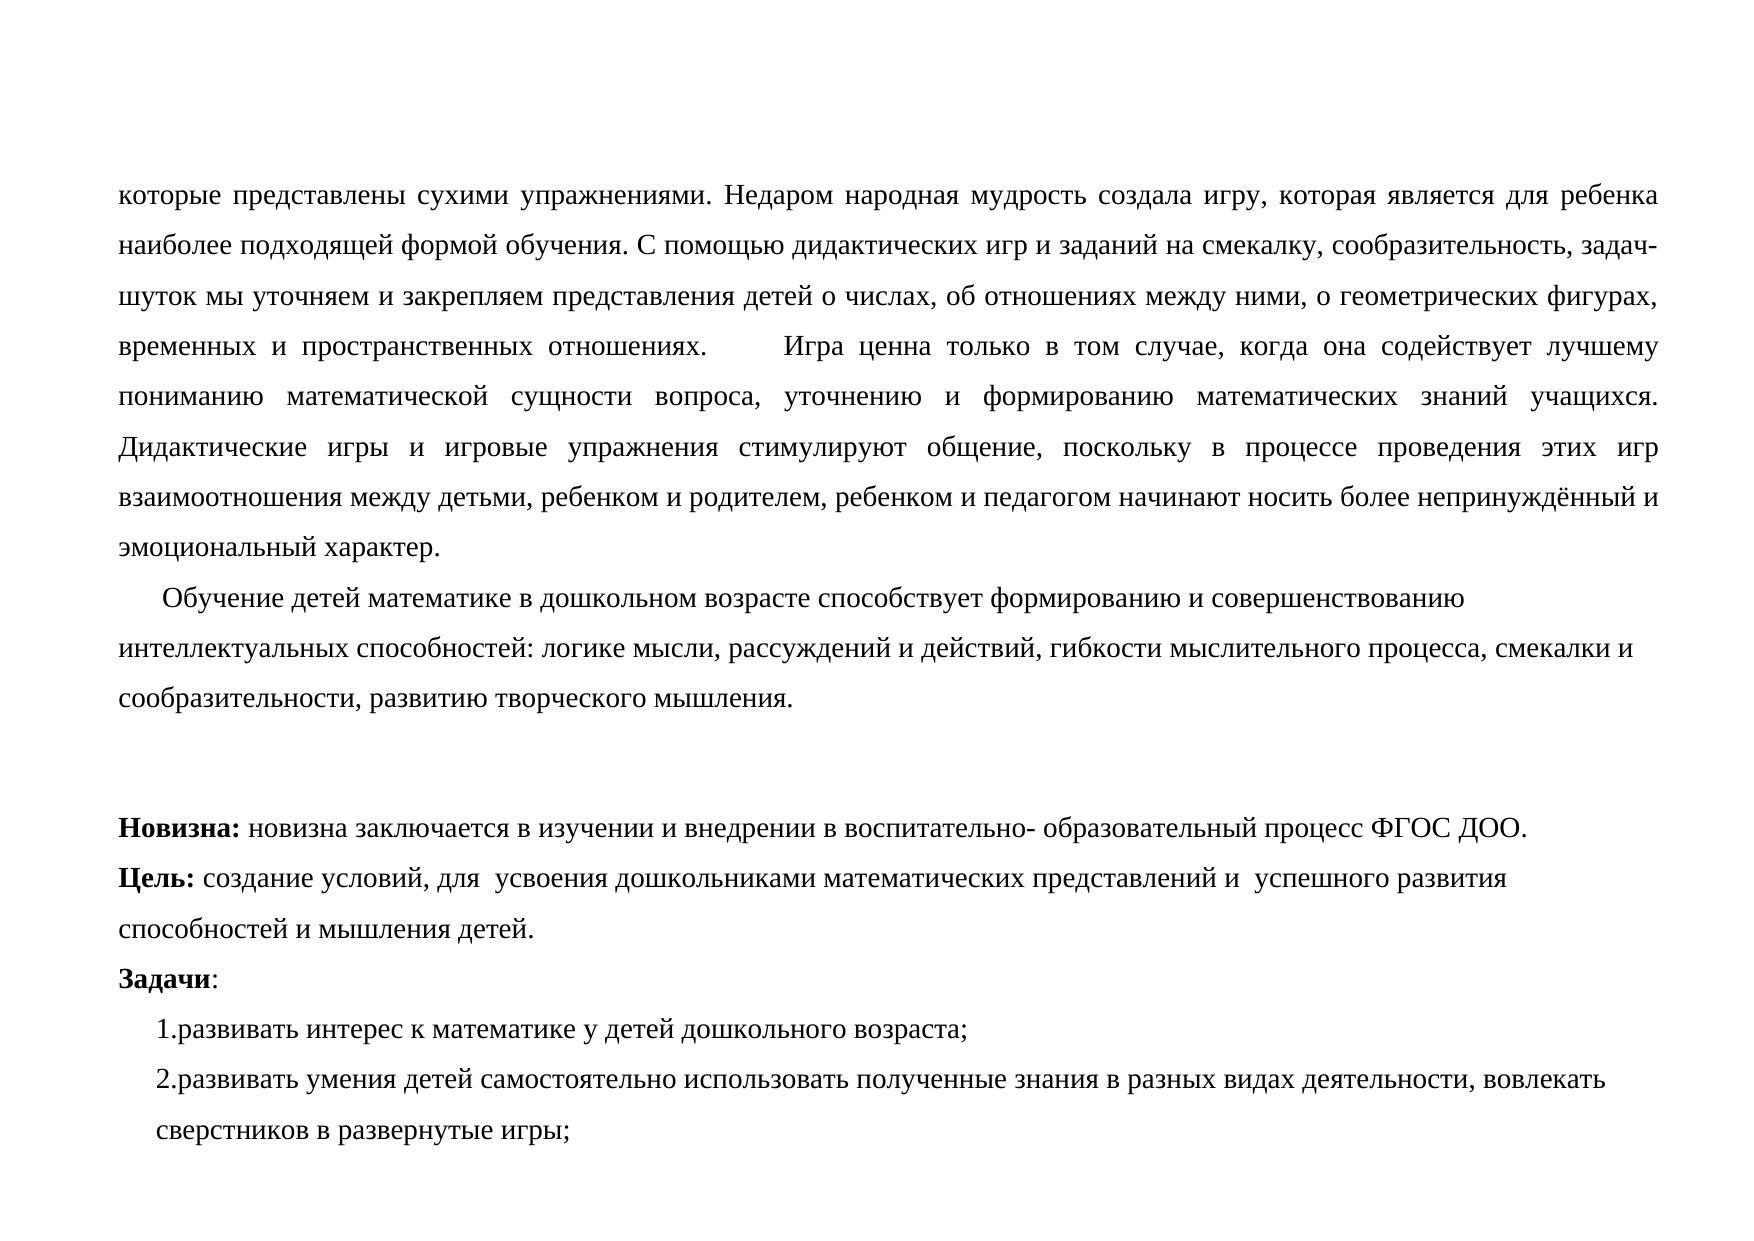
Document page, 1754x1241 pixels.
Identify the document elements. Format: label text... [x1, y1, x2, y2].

text Обучение детей математике в дошкольном возрасте способствует формированию и совершенствованию интеллектуальных способностей: логике мысли, рассуждений и действий, гибкости мыслительного процесса, смекалки и сообразительности, развитию творческого мышления. [118, 580, 1660, 714]
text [118, 177, 1660, 563]
text Цель: создание условий, для усвоения дошкольниками математических представлений и успешного развития способностей и мышления детей. [118, 860, 1660, 944]
text 1.развивать интерес к математике у детей дошкольного возраста; [156, 1011, 1660, 1045]
text Задачи: [118, 961, 1660, 994]
text Новизна: новизна заключается в изучении и внедрении в воспитательно- образовательный процесс ФГОС ДОО. [118, 810, 1660, 844]
text 2.развивать умения детей самостоятельно использовать полученные знания в разных видах деятельности, вовлекать сверстников в развернутые игры; [156, 1062, 1660, 1146]
